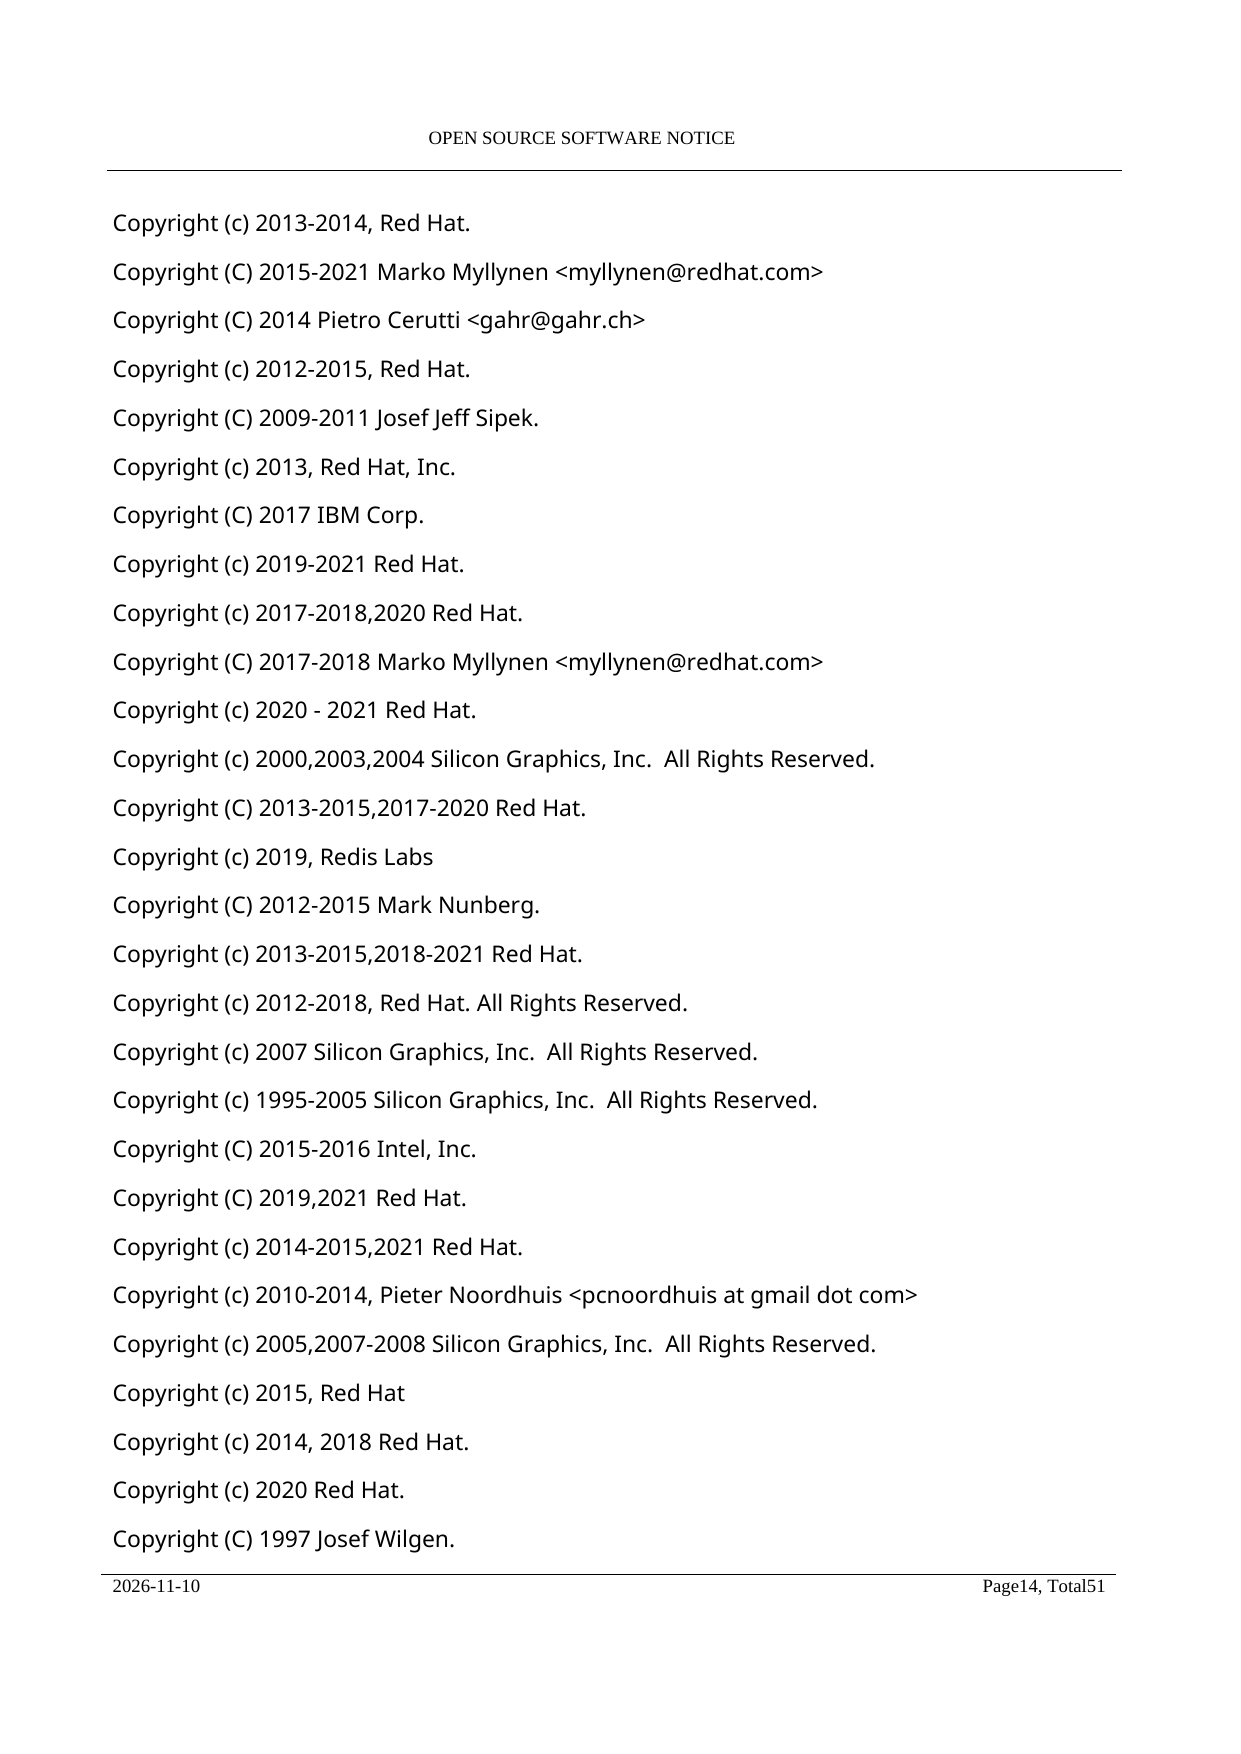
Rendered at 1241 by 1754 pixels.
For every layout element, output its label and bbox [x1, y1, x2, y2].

text [112, 206, 1128, 1555]
